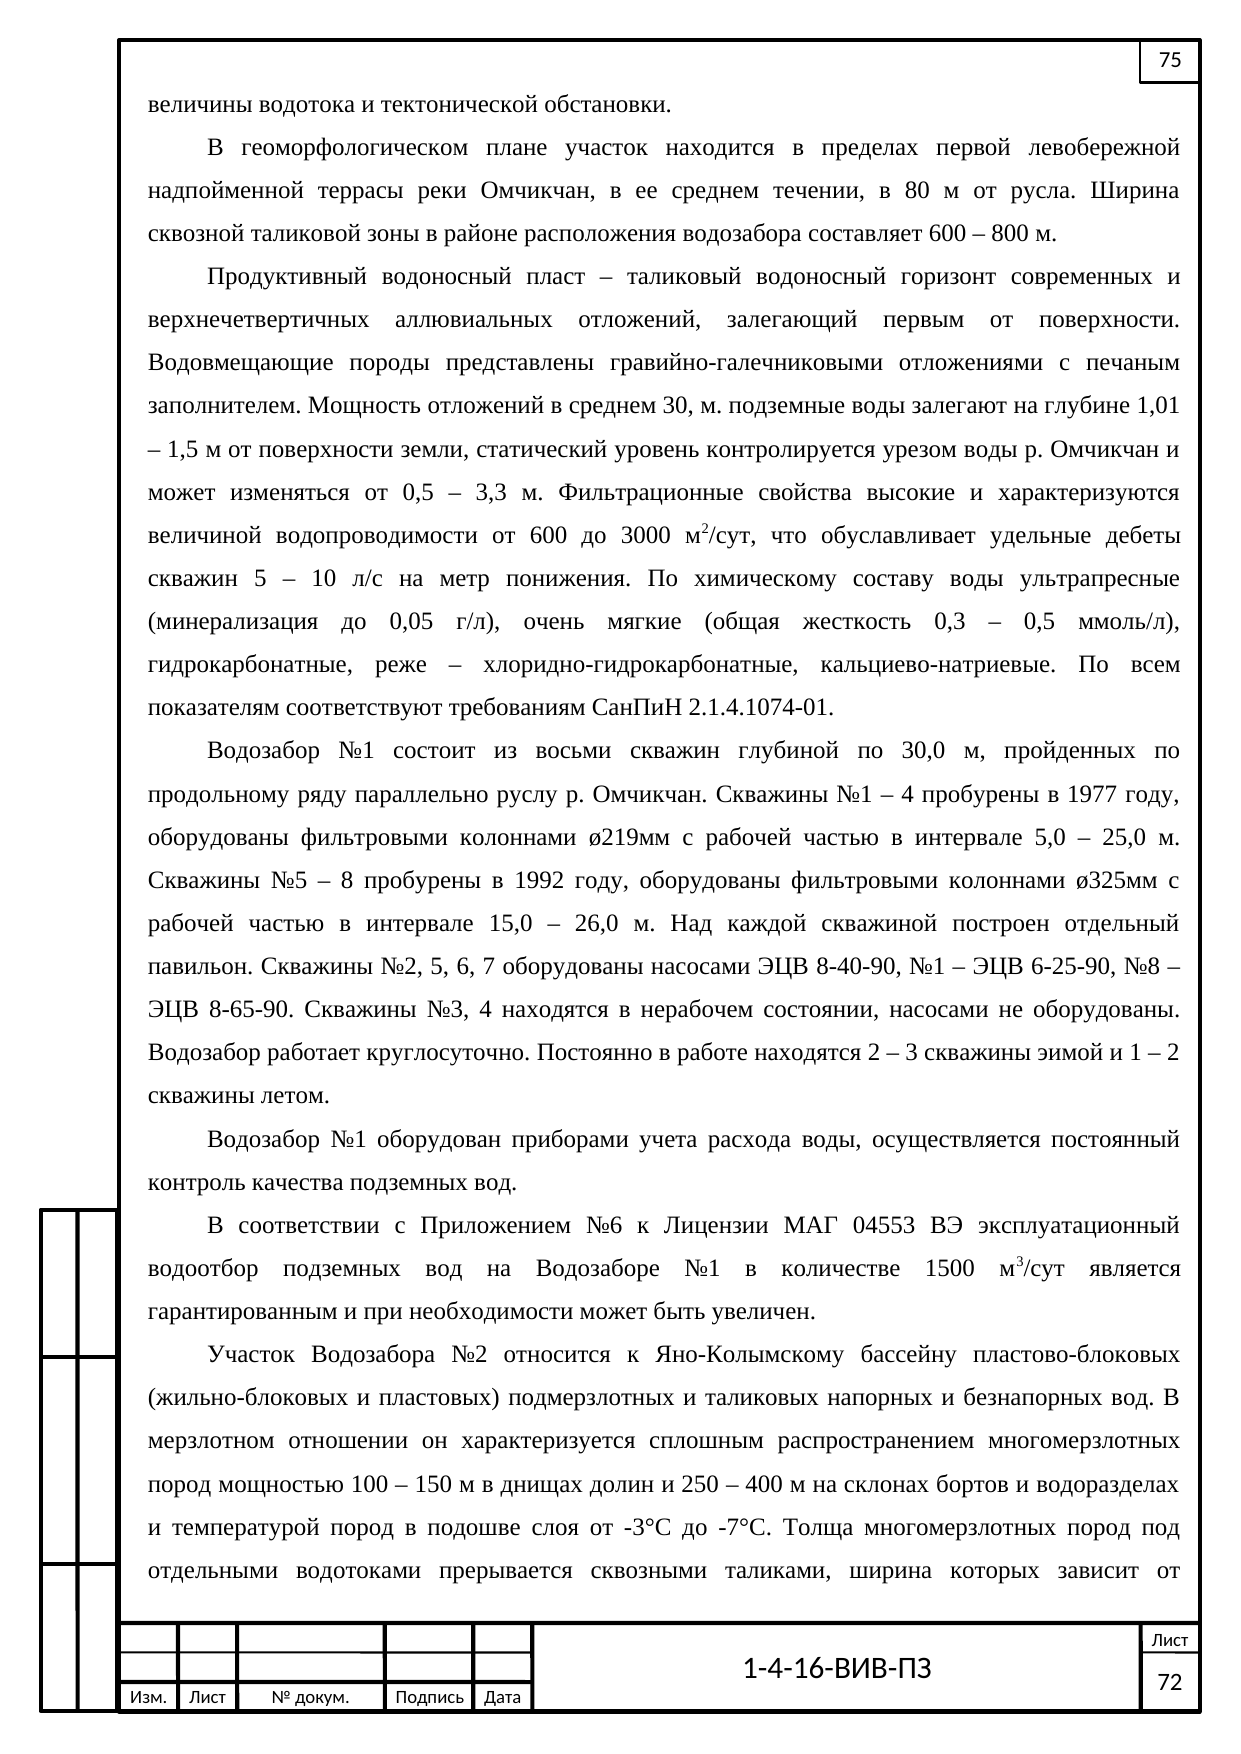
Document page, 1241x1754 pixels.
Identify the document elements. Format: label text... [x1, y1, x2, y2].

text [148, 1339, 1181, 1584]
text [148, 89, 1181, 117]
text Водозабор №1 оборудован приборами учета расхода воды, осуществляется постоянный контроль качества подземных вод. [148, 1124, 1181, 1196]
text Водозабор №1 состоит из восьми скважин глубиной по 30,0 м, пройденных по продольному ряду параллельно руслу р. Омчикчан. Скважины №1 – 4 пробурены в 1977 году, оборудованы фильтровыми колоннами ø219мм с рабочей частью в интервале 5,0 – 25,0 м. Скважины №5 – 8 пробурены в 1992 году, оборудованы фильтровыми колоннами ø325мм с рабочей частью в интервале 15,0 – 26,0 м. Над каждой скважиной построен отдельный павильон. Скважины №2, 5, 6, 7 оборудованы насосами ЭЦВ 8-40-90, №1 – ЭЦВ 6-25-90, №8 – ЭЦВ 8-65-90. Скважины №3, 4 находятся в нерабочем состоянии, насосами не оборудованы. Водозабор работает круглосуточно. Постоянно в работе находятся 2 – 3 скважины эимой и 1 – 2 скважины летом. [148, 736, 1181, 1109]
text В соответствии с Приложением №6 к Лицензии МАГ 04553 ВЭ эксплуатационный водоотбор подземных вод на Водозаборе №1 в количестве 1500 м3/сут является гарантированным и при необходимости может быть увеличен. [148, 1210, 1181, 1325]
text В геоморфологическом плане участок находится в пределах первой левобережной надпойменной террасы реки Омчикчан, в ее среднем течении, в 80 м от русла. Ширина сквозной таликовой зоны в районе расположения водозабора составляет 600 – 800 м. [148, 132, 1181, 247]
text Продуктивный водоносный пласт – таликовый водоносный горизонт современных и верхнечетвертичных аллювиальных отложений, залегающий первым от поверхности. Водовмещающие породы представлены гравийно-галечниковыми отложениями с печаным заполнителем. Мощность отложений в среднем 30, м. подземные воды залегают на глубине 1,01 – 1,5 м от поверхности земли, статический уровень контролируется урезом воды р. Омчикчан и может изменяться от 0,5 – 3,3 м. Фильтрационные свойства высокие и характеризуются величиной водопроводимости от 600 до 3000 м2/сут, что обуславливает удельные дебеты скважин 5 – 10 л/с на метр понижения. По химическому составу воды ультрапресные (минерализация до 0,05 г/л), очень мягкие (общая жесткость 0,3 – 0,5 ммоль/л), гидрокарбонатные, реже – хлоридно-гидрокарбонатные, кальциево-натриевые. По всем показателям соответствуют требованиям СанПиН 2.1.4.1074-01. [148, 261, 1181, 721]
